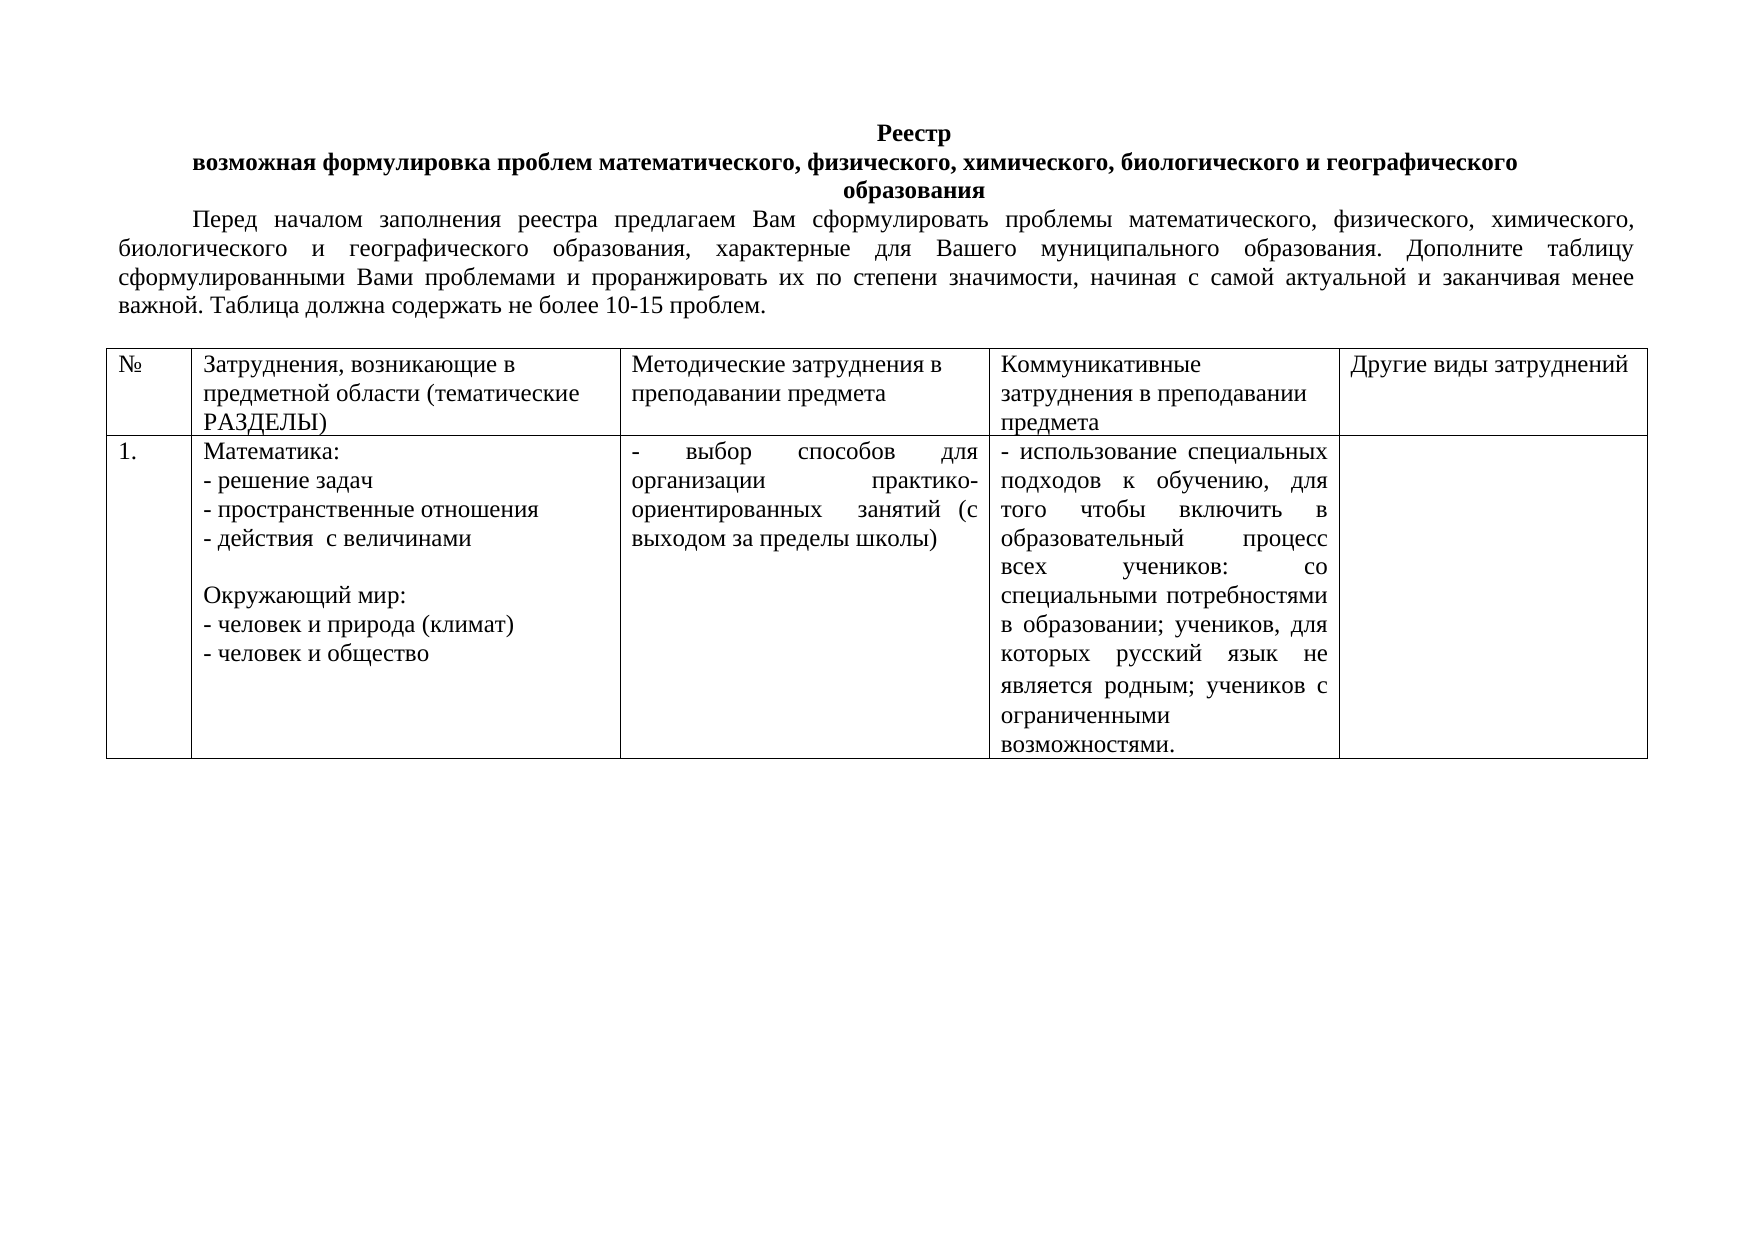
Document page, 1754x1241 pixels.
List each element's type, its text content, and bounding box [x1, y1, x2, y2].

table_cell - выбор способов для организации практико-ориентированных занятий (с выходом за пределы школы) [621, 436, 989, 758]
table_header Методические затруднения в преподавании предмета [621, 349, 989, 435]
text Перед началом заполнения реестра предлагаем Вам сформулировать проблемы математического, физического, химического, биологического и географического образования, характерные для Вашего муниципального образования. Дополните таблицу сформулированными Вами проблемами и проранжировать их по степени значимости, начиная с самой актуальной и заканчивая менее важной. Таблица должна содержать не более 10-15 проблем. [118, 204, 1636, 319]
table_header Другие виды затруднений [1340, 349, 1647, 435]
table_cell [107, 436, 191, 758]
table_cell - использование специальных подходов к обучению, для того чтобы включить в образовательный процесс всех учеников: со специальными потребностями в образовании; учеников, для которых русский язык не является родным; учеников с ограниченными возможностями. [990, 436, 1339, 758]
table_cell Математика: - решение задач - пространственные отношения - действия с величинами Окружающий мир: - человек и природа (климат) - человек и общество [192, 436, 620, 758]
table_cell [1340, 436, 1647, 758]
table_header Затруднения, возникающие в предметной области (тематические РАЗДЕЛЫ) [192, 349, 620, 435]
table_header Коммуникативные затруднения в преподавании предмета [990, 349, 1339, 435]
text образования [118, 176, 1636, 204]
table_header № [107, 349, 191, 435]
text Реестр [118, 118, 1636, 147]
text возможная формулировка проблем математического, физического, химического, биологического и географического [118, 147, 1636, 176]
